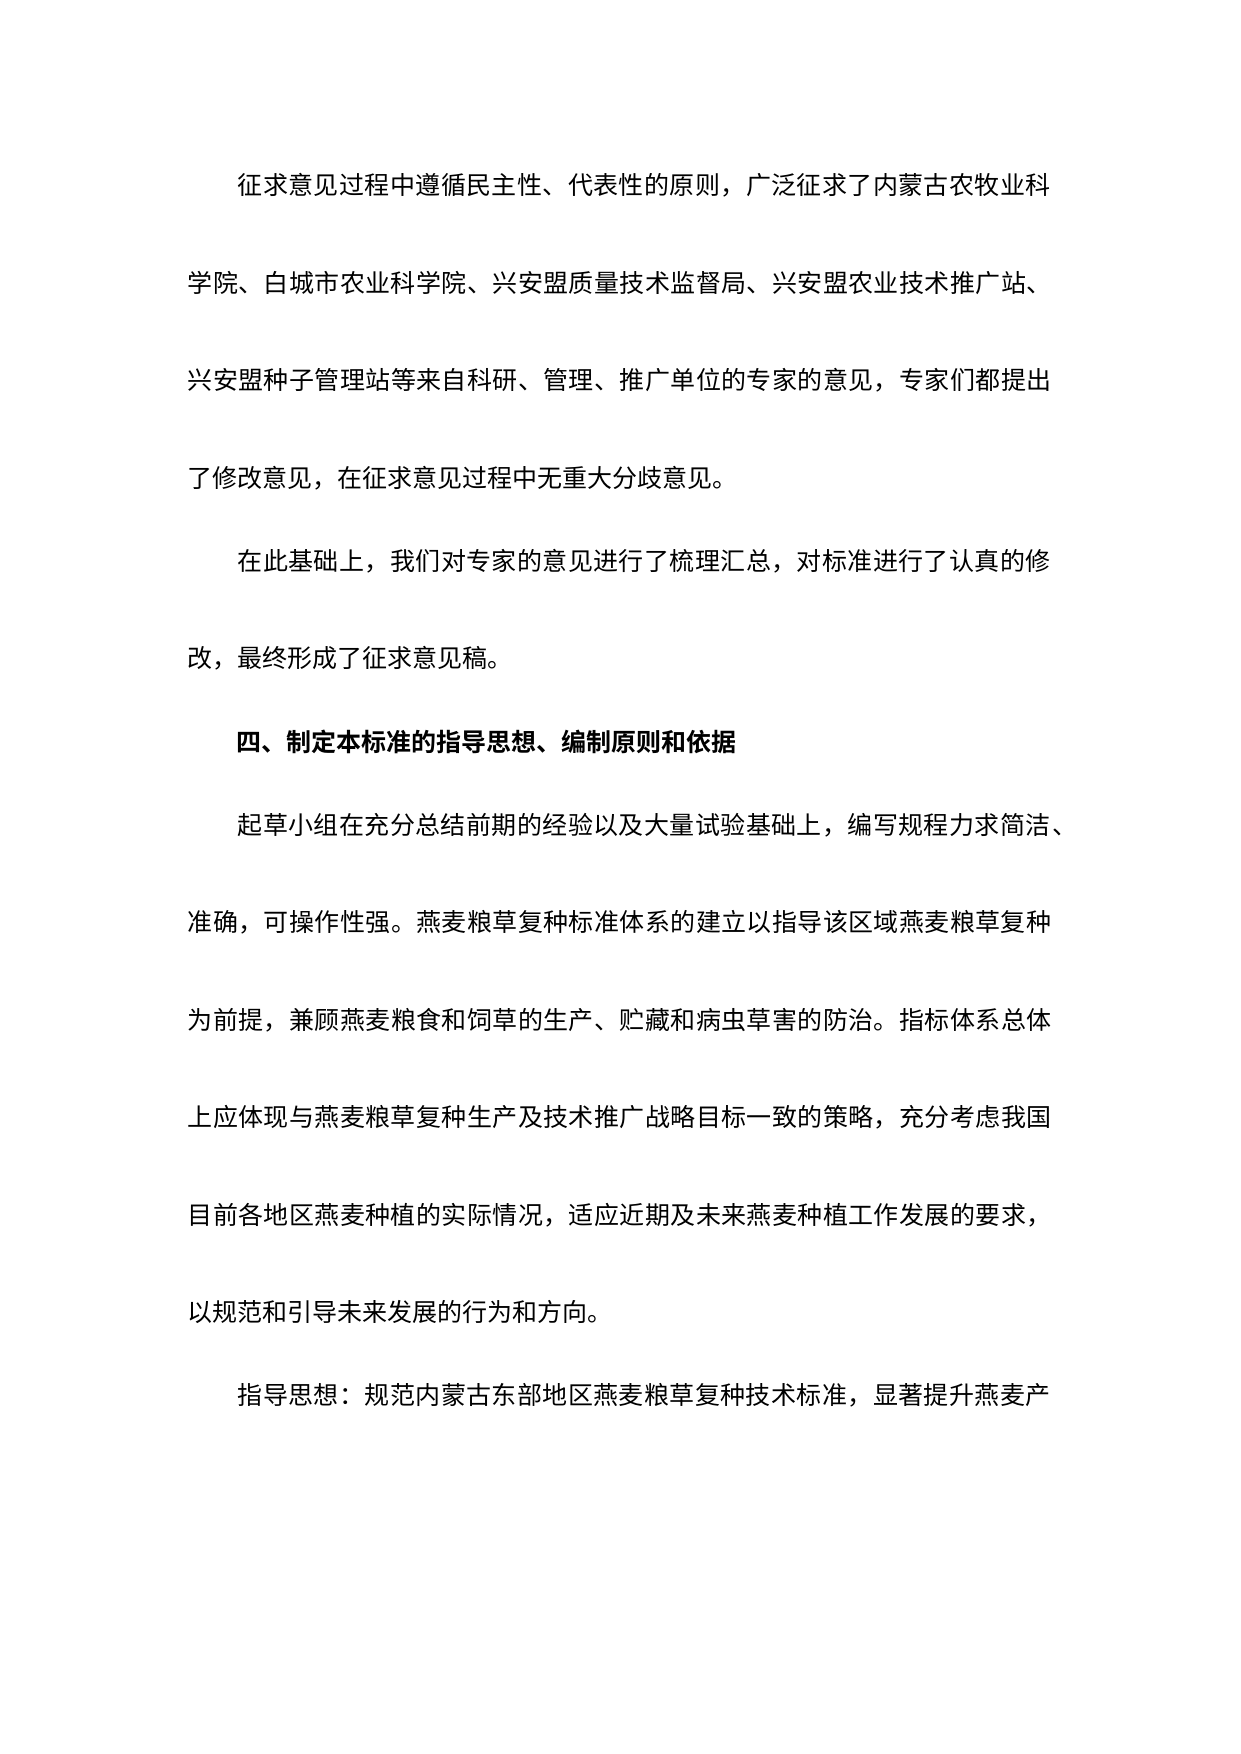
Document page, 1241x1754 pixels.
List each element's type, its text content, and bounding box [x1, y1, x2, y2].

text 征求意见过程中遵循民主性、代表性的原则，广泛征求了内蒙古农牧业科学院、白城市农业科学院、兴安盟质量技术监督局、兴安盟农业技术推广站、兴安盟种子管理站等来自科研、管理、推广单位的专家的意见，专家们都提出了修改意见，在征求意见过程中无重大分歧意见。 [187, 151, 1053, 509]
text 四、制定本标准的指导思想、编制原则和依据 [187, 708, 1053, 773]
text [187, 1361, 1053, 1426]
text 在此基础上，我们对专家的意见进行了梳理汇总，对标准进行了认真的修改，最终形成了征求意见稿。 [187, 527, 1053, 689]
text 起草小组在充分总结前期的经验以及大量试验基础上，编写规程力求简洁、准确，可操作性强。燕麦粮草复种标准体系的建立以指导该区域燕麦粮草复种为前提，兼顾燕麦粮食和饲草的生产、贮藏和病虫草害的防治。指标体系总体上应体现与燕麦粮草复种生产及技术推广战略目标一致的策略，充分考虑我国目前各地区燕麦种植的实际情况，适应近期及未来燕麦种植工作发展的要求，以规范和引导未来发展的行为和方向。 [187, 791, 1053, 1343]
